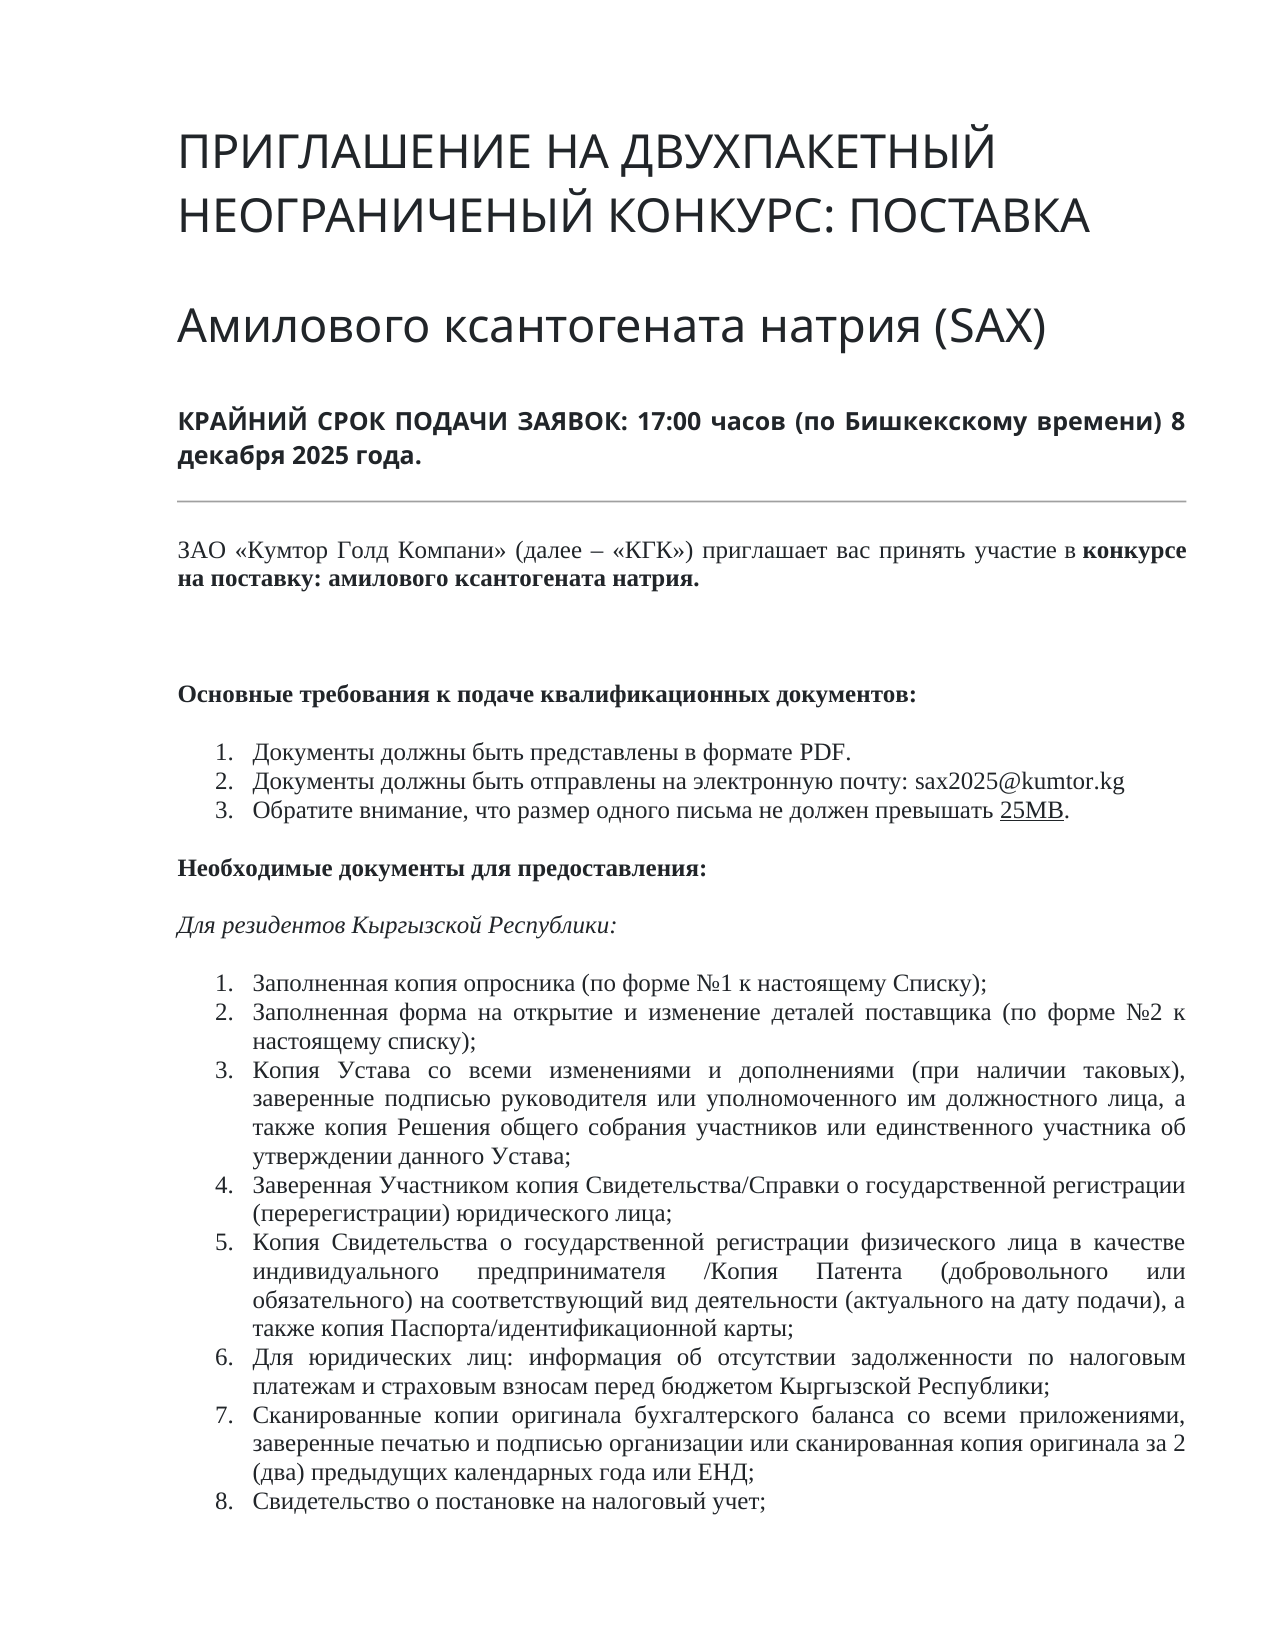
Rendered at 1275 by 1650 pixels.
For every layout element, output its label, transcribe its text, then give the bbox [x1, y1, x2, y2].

list Заполненная форма на открытие и изменение деталей поставщика (по форме №2 к настоящему списку); [215, 997, 1186, 1055]
list Документы должны быть представлены в формате PDF. [215, 737, 1186, 766]
text Необходимые документы для предоставления: [177, 853, 1186, 881]
list Свидетельство о постановке на налоговый учет; [215, 1486, 1186, 1515]
text ЗАО «Кумтор Голд Компани» (далее – «КГК») приглашает вас принять участие в конкурсе на поставку: амилового ксантогената натрия. [177, 535, 1186, 592]
list Копия Свидетельства о государственной регистрации физического лица в качестве индивидуального предпринимателя /Копия Патента (добровольного или обязательного) на соответствующий вид деятельности (актуального на дату подачи), а также копия Паспорта/идентификационной карты; [215, 1227, 1186, 1342]
list Заполненная копия опросника (по форме №1 к настоящему Списку); [215, 968, 1186, 997]
text Для резидентов Кыргызской Республики: [177, 911, 1186, 939]
list Для юридических лиц: информация об отсутствии задолженности по налоговым платежам и страховым взносам перед бюджетом Кыргызской Республики; [215, 1342, 1186, 1400]
list Сканированные копии оригинала бухгалтерского баланса со всеми приложениями, заверенные печатью и подписью организации или сканированная копия оригинала за 2 (два) предыдущих календарных года или ЕНД; [215, 1400, 1186, 1486]
list Документы должны быть отправлены на электронную почту: sax2025@kumtor.kg [215, 766, 1186, 795]
text КРАЙНИЙ СРОК ПОДАЧИ ЗАЯВОК: 17:00 часов (по Бишкекскому времени) 8 декабря 2025 года. [177, 403, 1186, 472]
list Заверенная Участником копия Свидетельства/Справки о государственной регистрации (перерегистрации) юридического лица; [215, 1170, 1186, 1227]
text Основные требования к подаче квалификационных документов: [177, 679, 1186, 708]
text Амилового ксантогената натрия (SAX) [177, 293, 1186, 357]
list Копия Устава со всеми изменениями и дополнениями (при наличии таковых), заверенные подписью руководителя или уполномоченного им должностного лица, а также копия Решения общего собрания участников или единственного участника об утверждении данного Устава; [215, 1055, 1186, 1170]
text ПРИГЛАШЕНИЕ НА ДВУХПАКЕТНЫЙ НЕОГРАНИЧЕНЫЙ КОНКУРС: ПОСТАВКА [177, 118, 1186, 246]
list Обратите внимание, что размер одного письма не должен превышать 25MB. [215, 795, 1186, 823]
